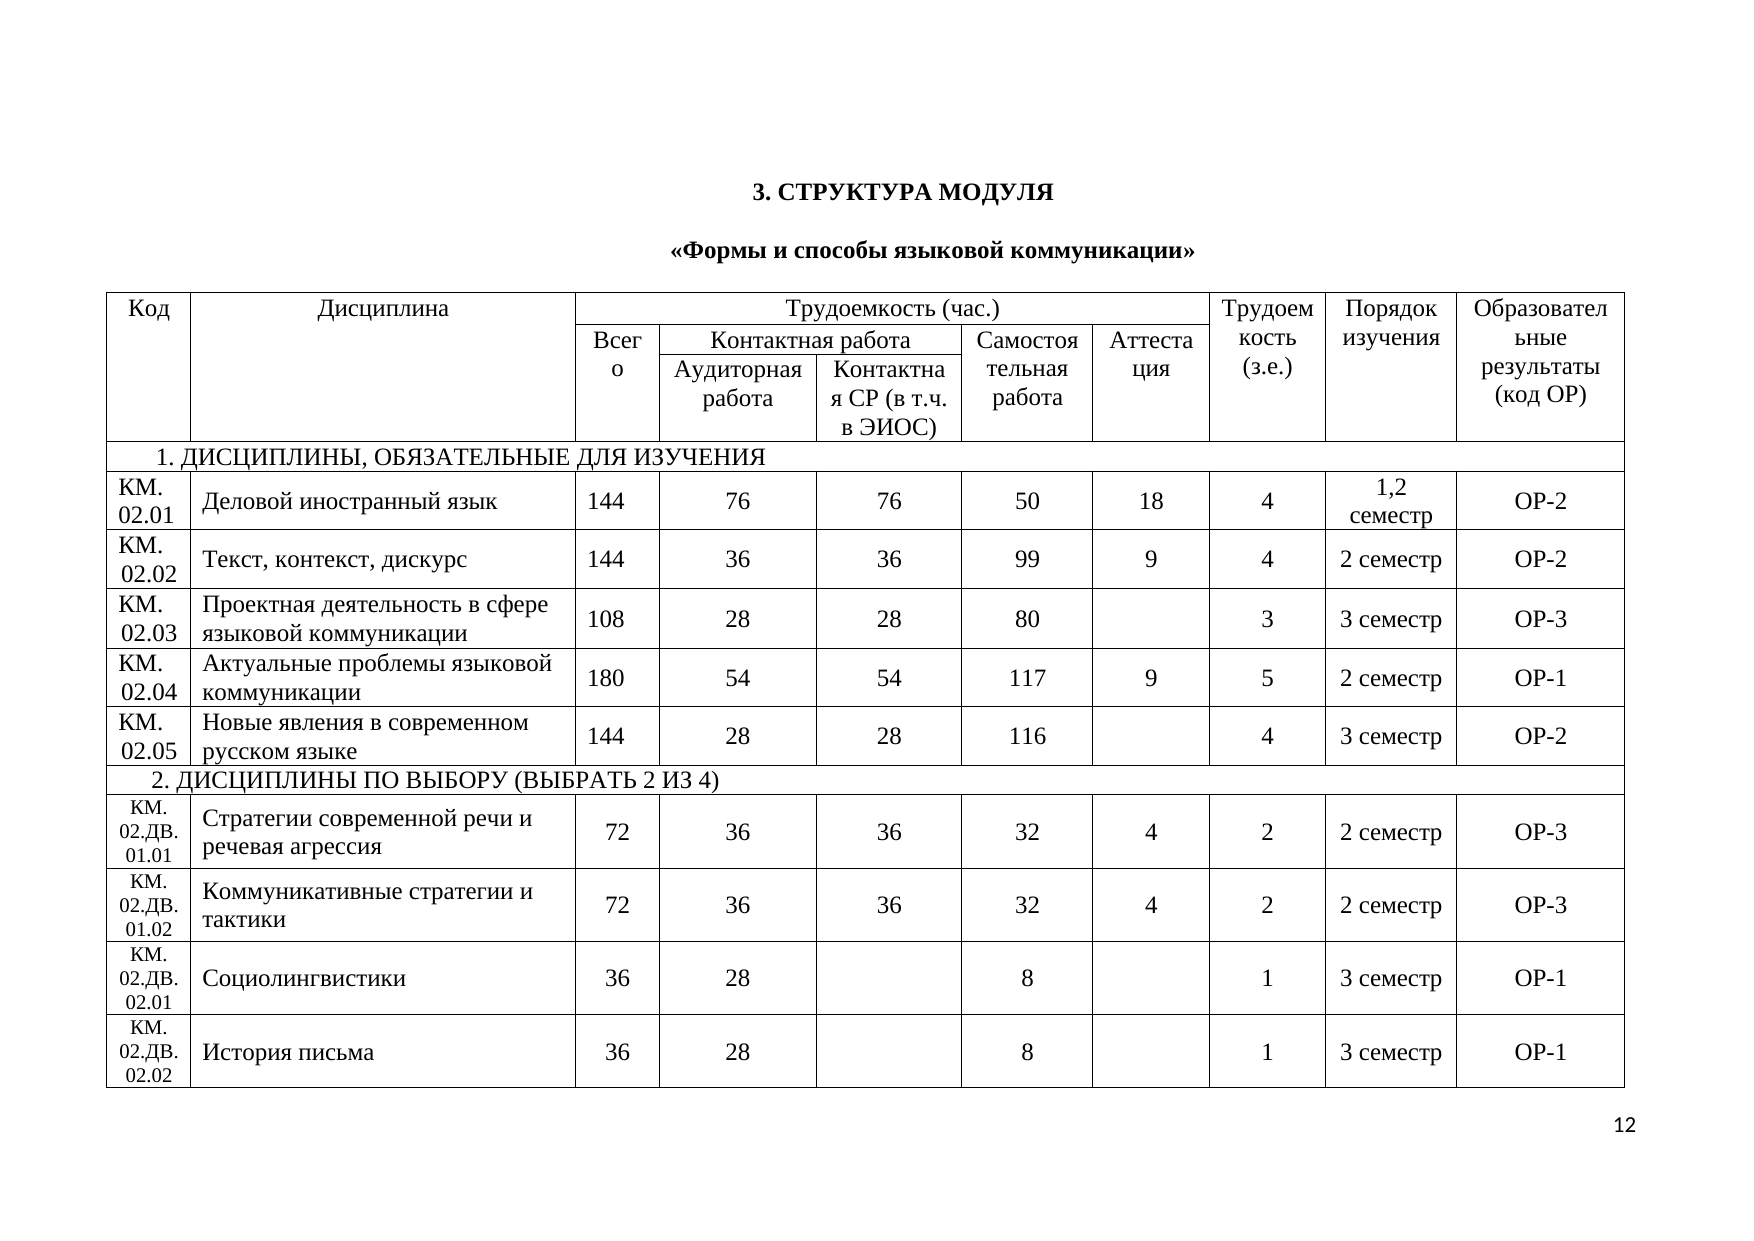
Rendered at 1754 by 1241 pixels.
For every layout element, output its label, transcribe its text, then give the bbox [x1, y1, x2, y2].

table_cell ОР-3 [1457, 795, 1624, 867]
table_cell [1093, 707, 1209, 764]
text 3. Структура модуля [170, 177, 1636, 206]
table_cell 4 [1093, 795, 1209, 867]
table_cell 9 [1093, 530, 1209, 588]
table_cell 4 [1210, 707, 1325, 764]
table_cell [1093, 942, 1209, 1014]
table_cell 2 семестр [1326, 869, 1456, 941]
table_cell КМ. 02.05 [107, 707, 190, 764]
table_cell 2 [1210, 795, 1325, 867]
table_cell 4 [1210, 472, 1325, 529]
table_cell Проектная деятельность в сфере языковой коммуникации [191, 589, 575, 647]
table_cell 4 [1093, 869, 1209, 941]
table_cell 9 [1093, 649, 1209, 706]
table_cell 32 [962, 795, 1092, 867]
table_cell 144 [576, 472, 659, 529]
table_cell Новые явления в современном русском языке [191, 707, 575, 764]
table_header Порядок изучения [1326, 293, 1456, 441]
table_cell 36 [660, 530, 816, 588]
text «Формы и способы языковой коммуникации» [229, 235, 1636, 263]
table_header Трудоемкость (час.) [576, 293, 1209, 324]
table_cell 50 [962, 472, 1092, 529]
table_cell КМ. 02.ДВ.01.02 [107, 869, 190, 941]
table_cell 99 [962, 530, 1092, 588]
table_cell 5 [1210, 649, 1325, 706]
table_cell 80 [962, 589, 1092, 647]
table_cell 36 [660, 795, 816, 867]
table_cell 28 [817, 707, 961, 764]
table_cell 18 [1093, 472, 1209, 529]
table_cell 144 [576, 530, 659, 588]
table_cell 36 [817, 869, 961, 941]
table_cell 28 [660, 707, 816, 764]
table_cell 36 [660, 869, 816, 941]
table_cell 1,2 семестр [1326, 472, 1456, 529]
table_cell Аттестация [1093, 325, 1209, 441]
table_cell [817, 1015, 961, 1087]
table_cell 28 [660, 1015, 816, 1087]
table_header Трудоемкость (з.е.) [1210, 293, 1325, 441]
table_cell КМ. 02.ДВ.02.01 [107, 942, 190, 1014]
table_cell 2 семестр [1326, 649, 1456, 706]
table_cell 28 [660, 942, 816, 1014]
table_cell 2. Дисциплины по выбору (выбрать 2 из 4) [107, 766, 1624, 794]
table_cell ОР-3 [1457, 589, 1624, 647]
table_cell 1 [1210, 942, 1325, 1014]
table_cell 1 [1210, 1015, 1325, 1087]
table_cell Актуальные проблемы языковой коммуникации [191, 649, 575, 706]
table_cell 76 [660, 472, 816, 529]
table_cell 3 семестр [1326, 707, 1456, 764]
table_cell 4 [1210, 530, 1325, 588]
table_cell [1093, 589, 1209, 647]
table_cell ОР-1 [1457, 649, 1624, 706]
table_cell КМ. 02.03 [107, 589, 190, 647]
table_cell ОР-2 [1457, 707, 1624, 764]
table_cell 36 [817, 530, 961, 588]
table_cell 36 [576, 942, 659, 1014]
table_cell Аудиторная работа [660, 355, 816, 441]
table_cell 76 [817, 472, 961, 529]
table_cell 116 [962, 707, 1092, 764]
table_cell ОР-3 [1457, 869, 1624, 941]
table_cell КМ. 02.02 [107, 530, 190, 588]
table_cell 36 [576, 1015, 659, 1087]
table_cell КМ. 02.01 [107, 472, 190, 529]
table_header Код [107, 293, 190, 441]
table_cell 8 [962, 1015, 1092, 1087]
table_cell История письма [191, 1015, 575, 1087]
table_cell ОР-2 [1457, 472, 1624, 529]
table_cell 2 семестр [1326, 530, 1456, 588]
table_header Образовательные результаты (код ОР) [1457, 293, 1624, 441]
table_cell 28 [817, 589, 961, 647]
table_cell 54 [660, 649, 816, 706]
table_cell Коммуникативные стратегии и тактики [191, 869, 575, 941]
table_cell 3 семестр [1326, 942, 1456, 1014]
table_cell КМ. 02.04 [107, 649, 190, 706]
table_cell Всего [576, 325, 659, 441]
table_cell 72 [576, 869, 659, 941]
table_cell Социолингвистики [191, 942, 575, 1014]
table_cell 36 [817, 795, 961, 867]
table_cell Самостоятельная работа [962, 325, 1092, 441]
table_cell ОР-1 [1457, 942, 1624, 1014]
table_cell Дисциплины, обязательные для изучения [107, 442, 1624, 471]
table_cell 28 [660, 589, 816, 647]
table_cell КМ. 02.ДВ.02.02 [107, 1015, 190, 1087]
table_cell 32 [962, 869, 1092, 941]
table_cell 108 [576, 589, 659, 647]
table_cell 3 [1210, 589, 1325, 647]
table_cell Текст, контекст, дискурс [191, 530, 575, 588]
table_cell КМ. 02.ДВ.01.01 [107, 795, 190, 867]
table_cell Контактная работа [660, 325, 961, 353]
table_cell 3 семестр [1326, 1015, 1456, 1087]
table_cell 54 [817, 649, 961, 706]
table_cell 2 семестр [1326, 795, 1456, 867]
table_cell [817, 942, 961, 1014]
table_cell [1093, 1015, 1209, 1087]
table_cell 180 [576, 649, 659, 706]
table_cell 3 семестр [1326, 589, 1456, 647]
table_cell Деловой иностранный язык [191, 472, 575, 529]
table_cell 72 [576, 795, 659, 867]
table_header Дисциплина [191, 293, 575, 441]
table_cell 117 [962, 649, 1092, 706]
table_cell ОР-1 [1457, 1015, 1624, 1087]
table_cell 8 [962, 942, 1092, 1014]
table_cell Стратегии современной речи и речевая агрессия [191, 795, 575, 867]
table_cell 2 [1210, 869, 1325, 941]
table_cell Контактная СР (в т.ч. в ЭИОС) [817, 355, 961, 441]
table_cell ОР-2 [1457, 530, 1624, 588]
table_cell 144 [576, 707, 659, 764]
